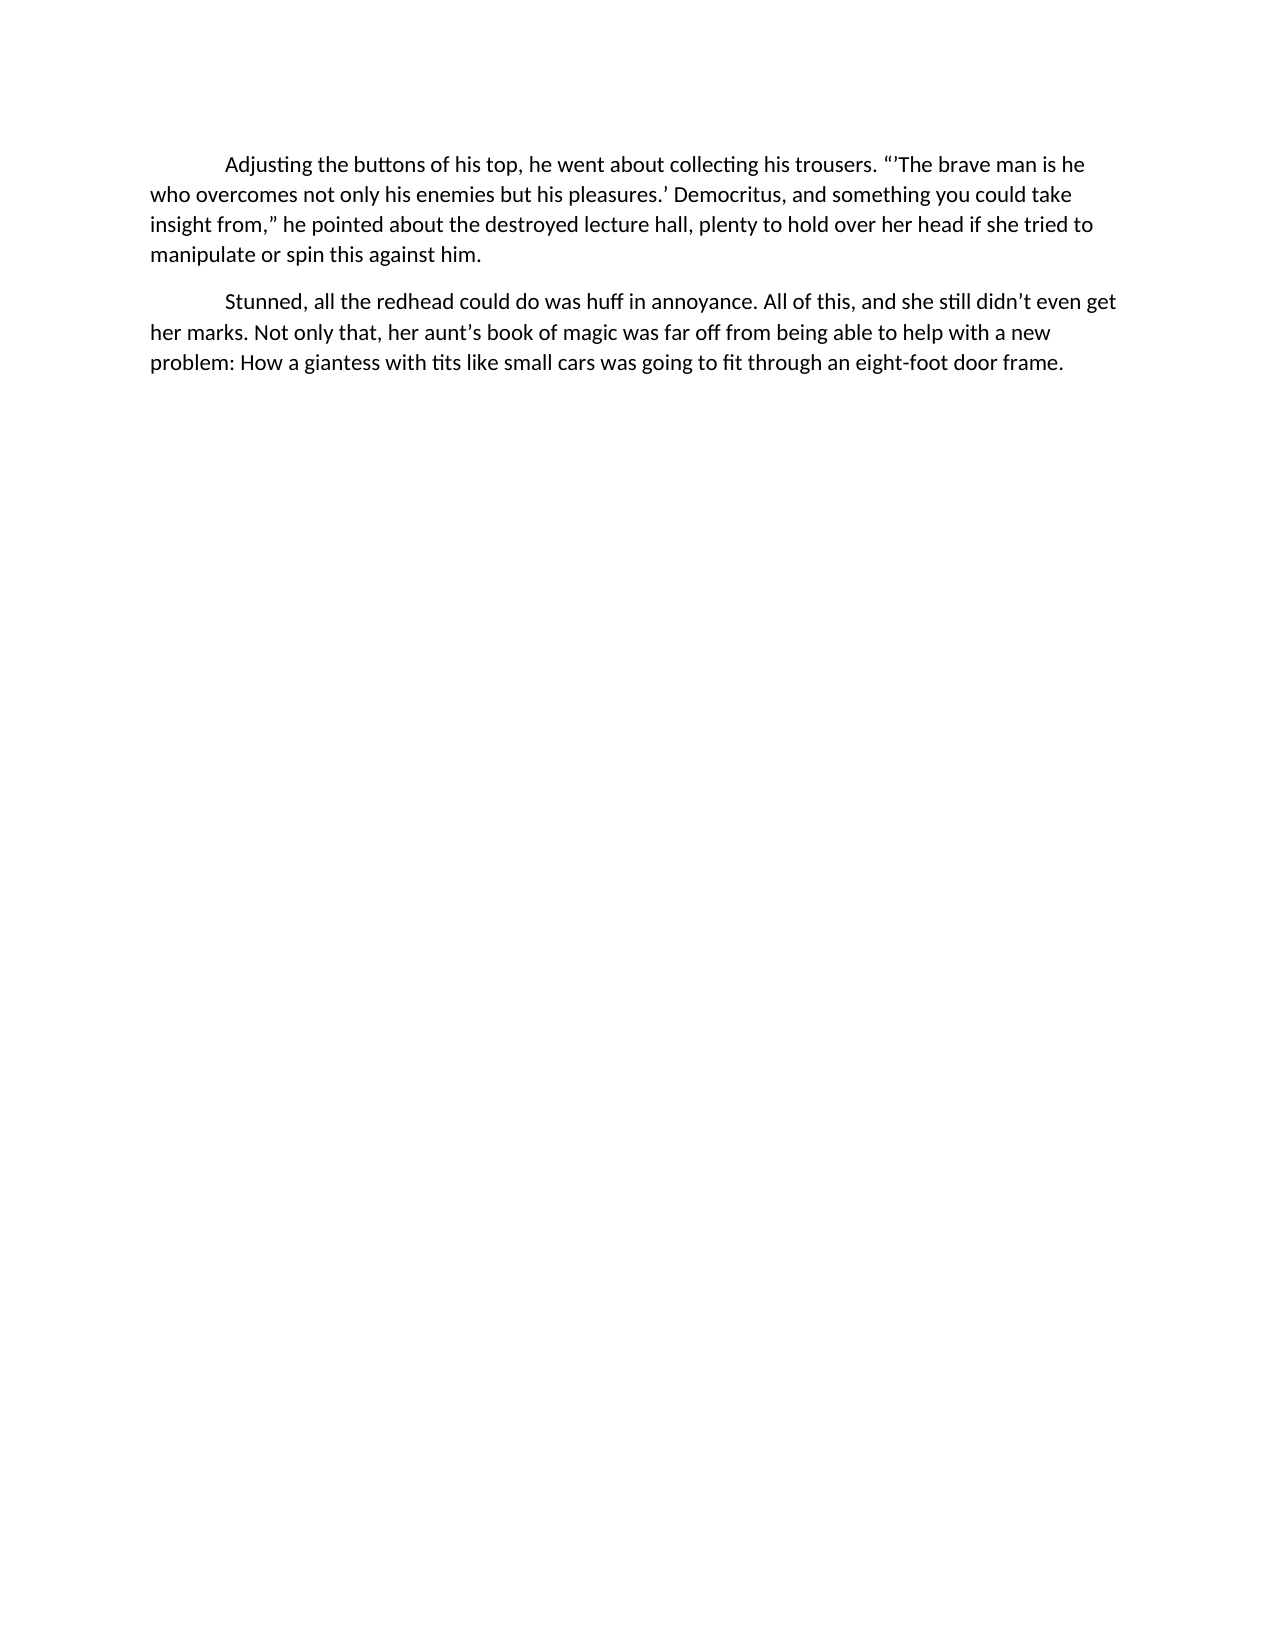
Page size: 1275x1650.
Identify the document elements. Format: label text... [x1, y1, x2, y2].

text Adjusting the buttons of his top, he went about collecting his trousers. “’The brave man is he who overcomes not only his enemies but his pleasures.’ Democritus, and something you could take insight from,” he pointed about the destroyed lecture hall, plenty to hold over her head if she tried to manipulate or spin this against him. [150, 150, 1125, 269]
text Stunned, all the redhead could do was huff in annoyance. All of this, and she still didn’t even get her marks. Not only that, her aunt’s book of magic was far off from being able to help with a new problem: How a giantess with tits like small cars was going to fit through an eight-foot door frame. [150, 287, 1125, 376]
